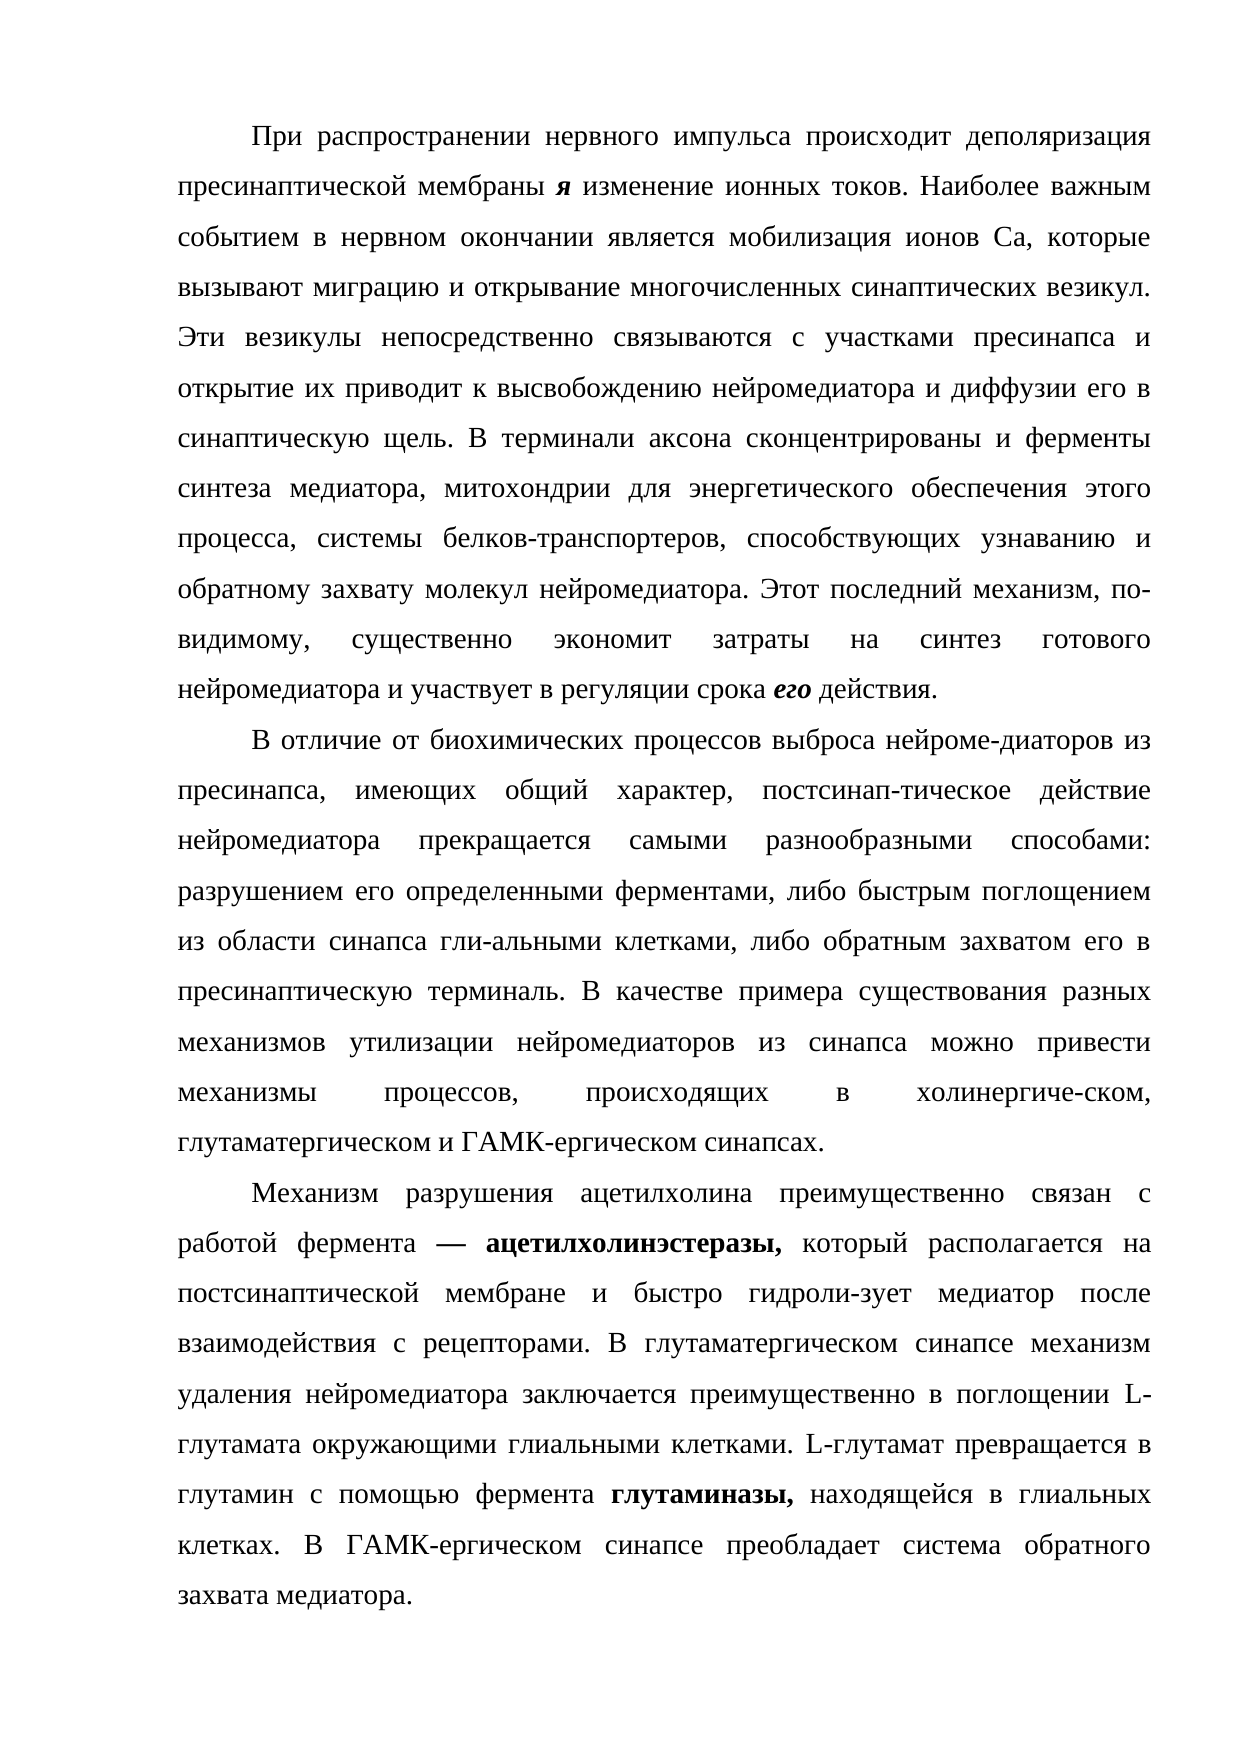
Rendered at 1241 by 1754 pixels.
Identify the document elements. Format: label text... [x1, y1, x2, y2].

text При распространении нервного импульса происходит деполяризация пресинаптической мембраны я изменение ионных токов. Наиболее важным событием в нервном окончании является мобилизация ионов Са, которые вызывают миграцию и открывание многочисленных синаптических везикул. Эти везикулы непосредственно связываются с участками пресинапса и открытие их приводит к высвобождению нейромедиатора и диффузии его в синаптическую щель. В терминали аксона сконцентрированы и ферменты синтеза медиатора, митохондрии для энергетического обеспечения этого процесса, системы белков-транспортеров, способствующих узнаванию и обратному захвату молекул нейромедиатора. Этот последний механизм, по-видимому, существенно экономит затраты на синтез готового нейромедиатора и участвует в регуляции срока его действия. [177, 118, 1152, 705]
text Механизм разрушения ацетилхолина преимущественно связан с работой фермента — ацетилхолинэстеразы, который располагается на постсинаптической мембране и быстро гидроли-зует медиатор после взаимодействия с рецепторами. В глутаматергическом синапсе механизм удаления нейромедиатора заключается преимущественно в поглощении L-глутамата окружающими глиальными клетками. L-глутамат превращается в глутамин с помощью фермента глутаминазы, находящейся в глиальных клетках. В ГАМК-ергическом синапсе преобладает система обратного захвата медиатора. [177, 1175, 1152, 1611]
text В отличие от биохимических процессов выброса нейроме-диаторов из пресинапса, имеющих общий характер, постсинап-тическое действие нейромедиатора прекращается самыми разнообразными способами: разрушением его определенными ферментами, либо быстрым поглощением из области синапса гли-альными клетками, либо обратным захватом его в пресинаптическую терминаль. В качестве примера существования разных механизмов утилизации нейромедиаторов из синапса можно привести механизмы процессов, происходящих в холинергиче-ском, глутаматергическом и ГАМК-ергическом синапсах. [177, 722, 1152, 1158]
